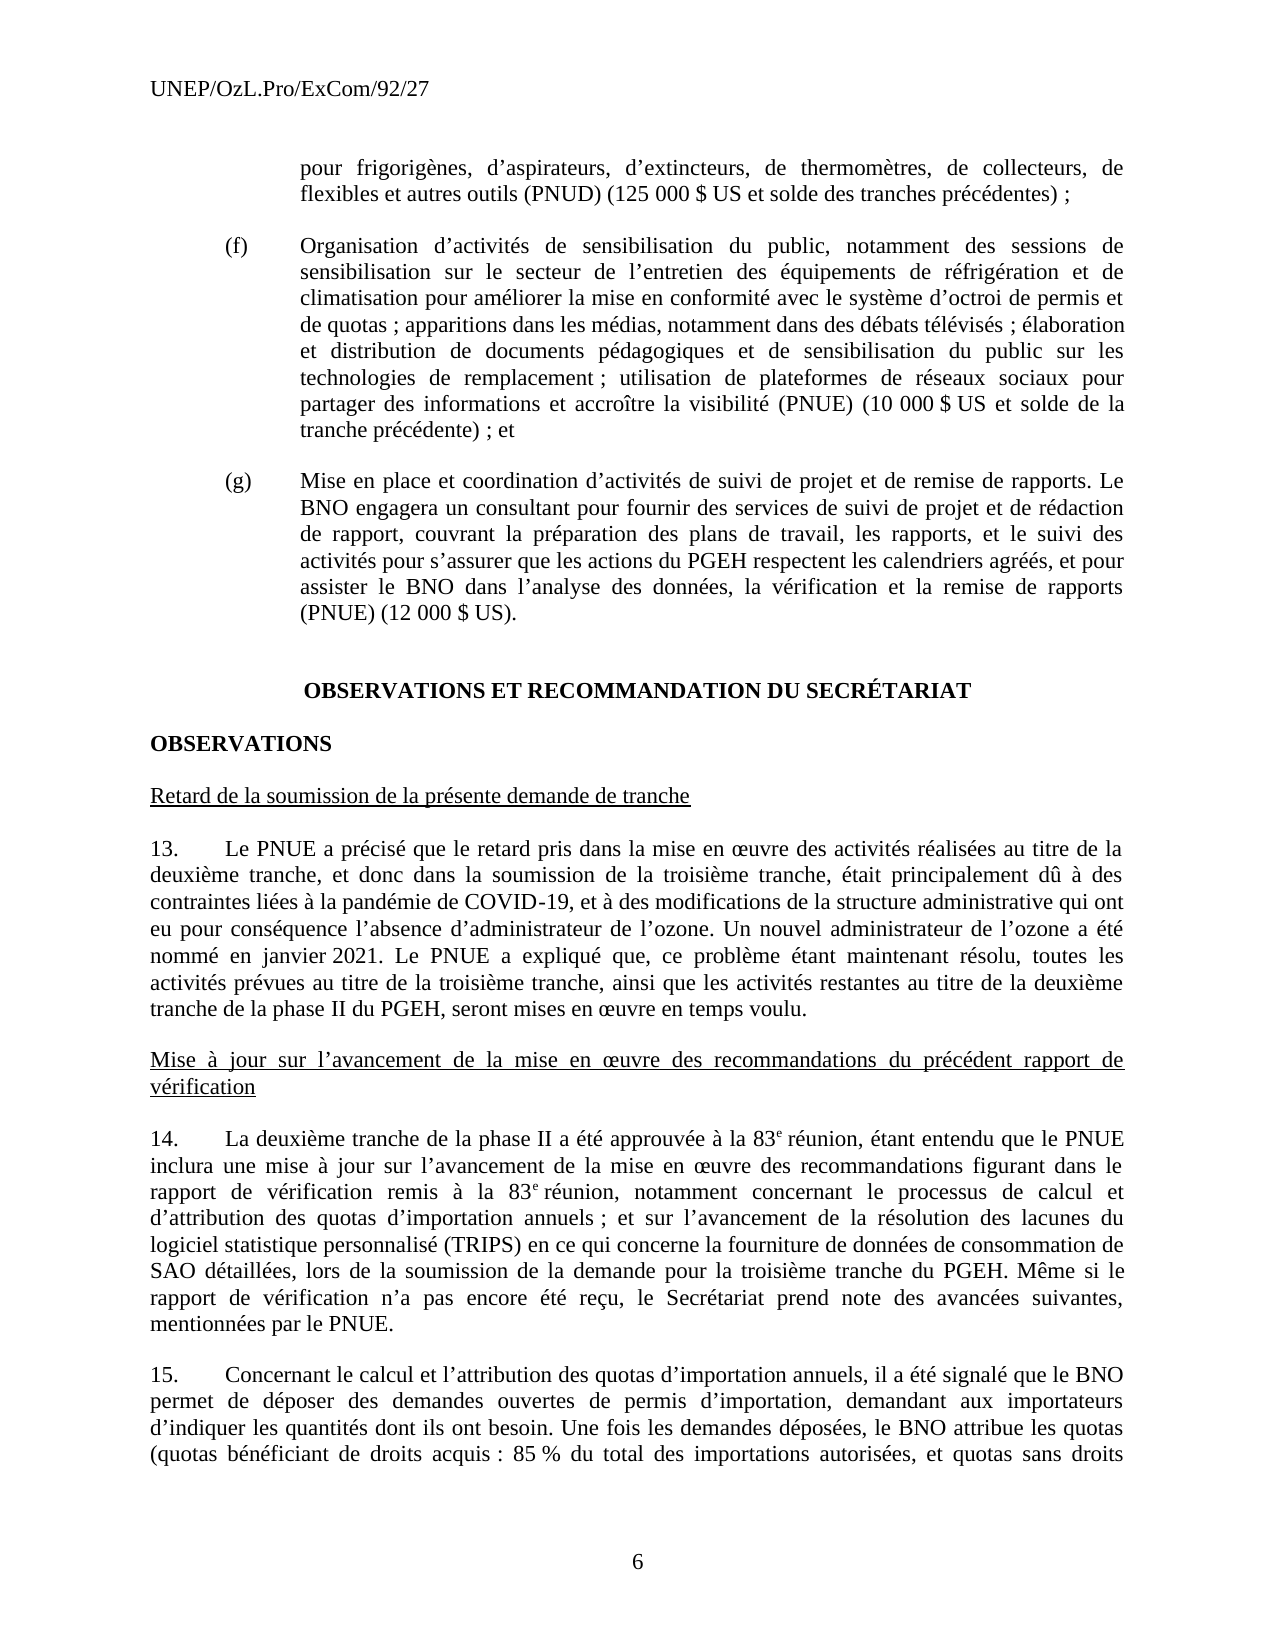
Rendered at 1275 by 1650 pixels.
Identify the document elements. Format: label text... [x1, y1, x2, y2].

text Mise à jour sur l’avancement de la mise en œuvre des recommandations du précédent rapport de vérification [150, 1070, 1125, 1099]
text Mise à jour sur l’avancement de la mise en œuvre des recommandations du précédent rapport de vérification [150, 1046, 1125, 1069]
subtitle La deuxième tranche de la phase II a été approuvée à la 83e réunion, étant entendu que le PNUE inclura une mise à jour sur l’avancement de la mise en œuvre des recommandations figurant dans le rapport de vérification remis à la 83e réunion, notamment concernant le processus de calcul et d’attribution des quotas d’importation annuels ; et sur l’avancement de la résolution des lacunes du logiciel statistique personnalisé (TRIPS) en ce qui concerne la fourniture de données de consommation de SAO détaillées, lors de la soumission de la demande pour la troisième tranche du PGEH. Même si le rapport de vérification n’a pas encore été reçu, le Secrétariat prend note des avancées suivantes, mentionnées par le PNUE. [150, 1125, 1125, 1336]
subtitle Le PNUE a précisé que le retard pris dans la mise en œuvre des activités réalisées au titre de la deuxième tranche, et donc dans la soumission de la troisième tranche, était principalement dû à des contraintes liées à la pandémie de COVID-19, et à des modifications de la structure administrative qui ont eu pour conséquence l’absence d’administrateur de l’ozone. Un nouvel administrateur de l’ozone a été nommé en janvier 2021. Le PNUE a expliqué que, ce problème étant maintenant résolu, toutes les activités prévues au titre de la troisième tranche, ainsi que les activités restantes au titre de la deuxième tranche de la phase II du PGEH, seront mises en œuvre en temps voulu. [150, 835, 1125, 1021]
text OBSERVATIONS [150, 730, 1125, 756]
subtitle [150, 1361, 1125, 1467]
subtitle Mise en place et coordination d’activités de suivi de projet et de remise de rapports. Le BNO engagera un consultant pour fournir des services de suivi de projet et de rédaction de rapport, couvrant la préparation des plans de travail, les rapports, et le suivi des activités pour s’assurer que les actions du PGEH respectent les calendriers agréés, et pour assister le BNO dans l’analyse des données, la vérification et la remise de rapports (PNUE) (12 000 $ US). [225, 468, 1125, 626]
text Retard de la soumission de la présente demande de tranche [150, 782, 1125, 809]
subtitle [225, 154, 1125, 207]
subtitle Organisation d’activités de sensibilisation du public, notamment des sessions de sensibilisation sur le secteur de l’entretien des équipements de réfrigération et de climatisation pour améliorer la mise en conformité avec le système d’octroi de permis et de quotas ; apparitions dans les médias, notamment dans des débats télévisés ; élaboration et distribution de documents pédagogiques et de sensibilisation du public sur les technologies de remplacement ; utilisation de plateformes de réseaux sociaux pour partager des informations et accroître la visibilité (PNUE) (10 000 $ US et solde de la tranche précédente) ; et [225, 232, 1125, 443]
text OBSERVATIONS ET RECOMMANDATION DU SECRÉTARIAT [150, 677, 1125, 703]
